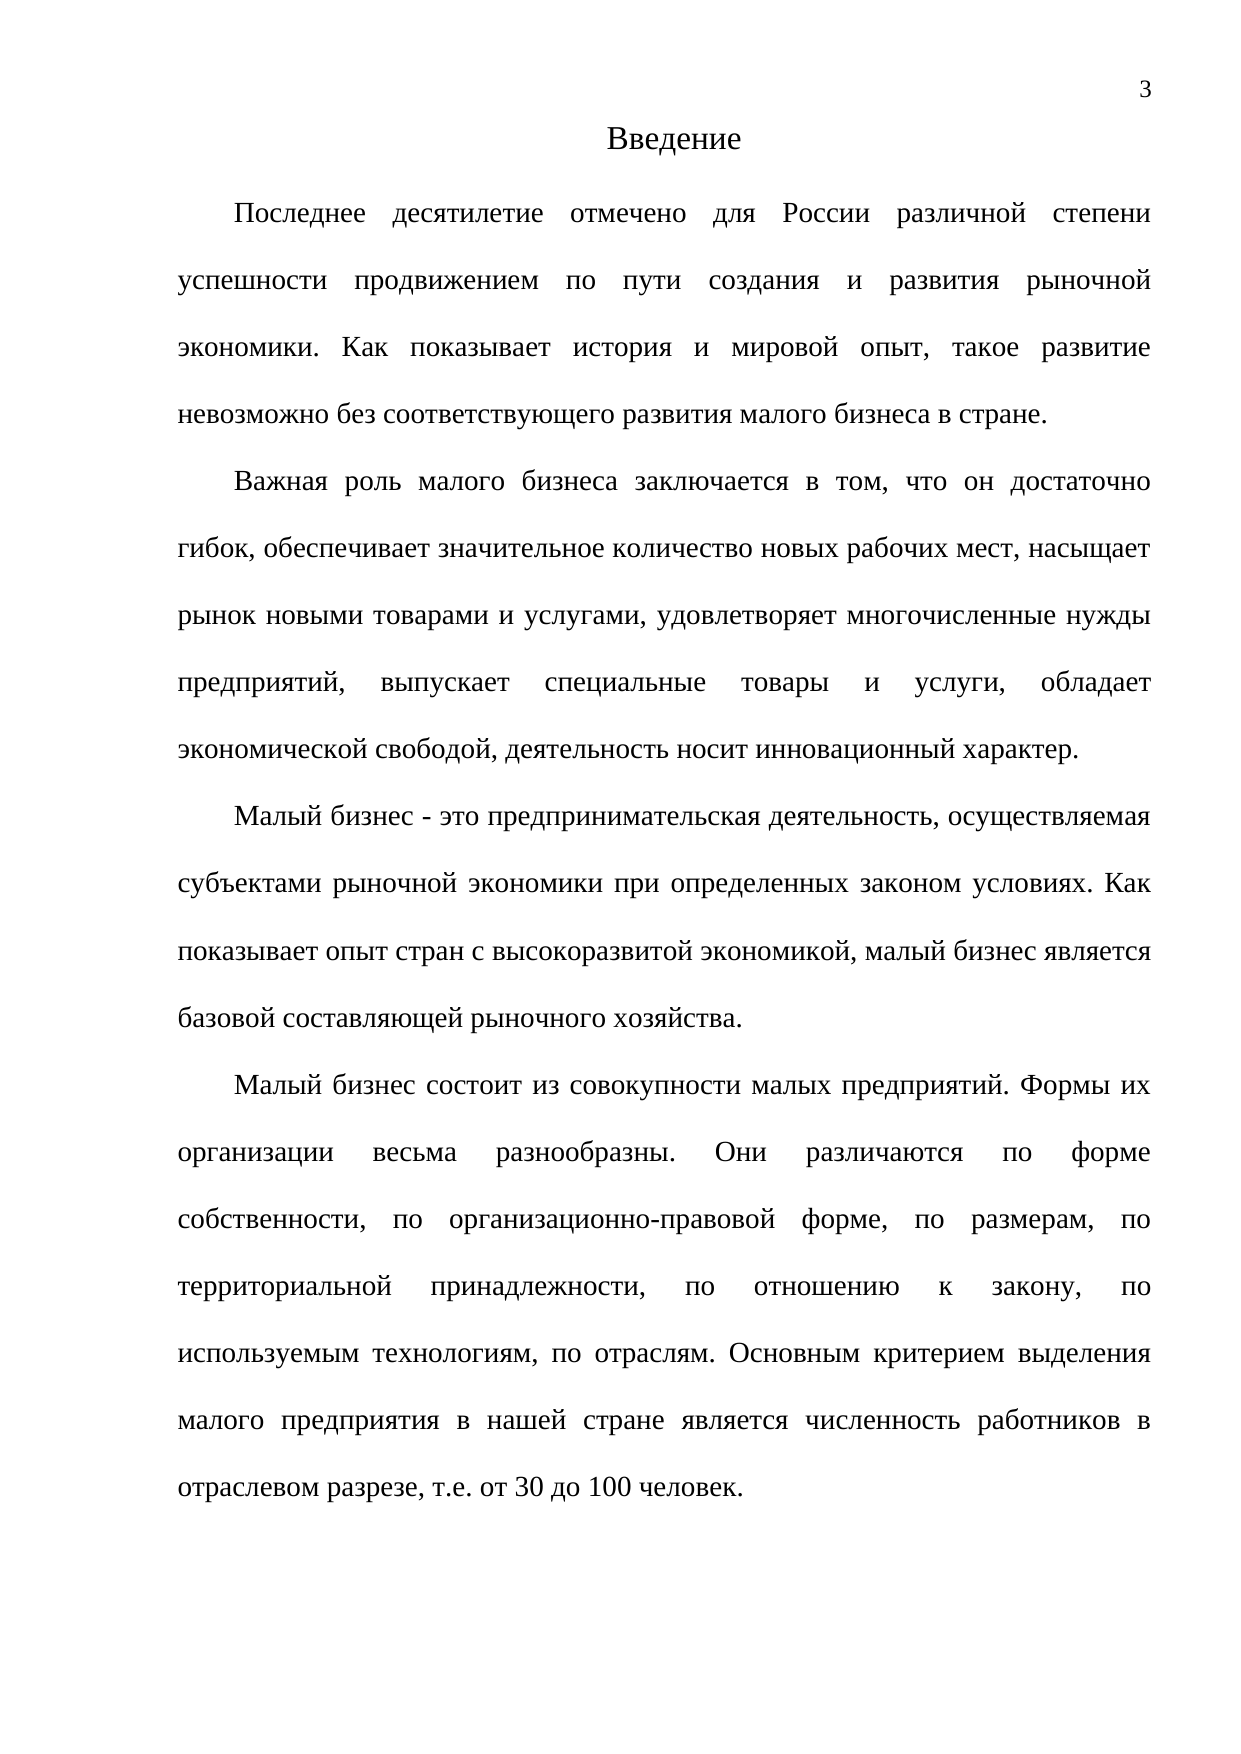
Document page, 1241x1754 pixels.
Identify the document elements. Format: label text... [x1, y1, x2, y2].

text Важная роль малого бизнеса заключается в том, что он достаточно гибок, обеспечивает значительное количество новых рабочих мест, насыщает рынок новыми товарами и услугами, удовлетворяет многочисленные нужды предприятий, выпускает специальные товары и услуги, обладает экономической свободой, деятельность носит инновационный характер. [177, 463, 1152, 765]
text Последнее десятилетие отмечено для России различной степени успешности продвижением по пути создания и развития рыночной экономики. Как показывает история и мировой опыт, такое развитие невозможно без соответствующего развития малого бизнеса в стране. [177, 195, 1152, 429]
text Малый бизнес состоит из совокупности малых предприятий. Формы их организации весьма разнообразны. Они различаются по форме собственности, по организационно-правовой форме, по размерам, по территориальной принадлежности, по отношению к закону, по используемым технологиям, по отраслям. Основным критерием выделения малого предприятия в нашей стране является численность работников в отраслевом разрезе, т.е. от 30 до 100 человек. [177, 1067, 1152, 1503]
text Малый бизнес - это предпринимательская деятельность, осуществляемая субъектами рыночной экономики при определенных законом условиях. Как показывает опыт стран с высокоразвитой экономикой, малый бизнес является базовой составляющей рыночного хозяйства. [177, 798, 1152, 1033]
text Введение [196, 118, 1152, 156]
